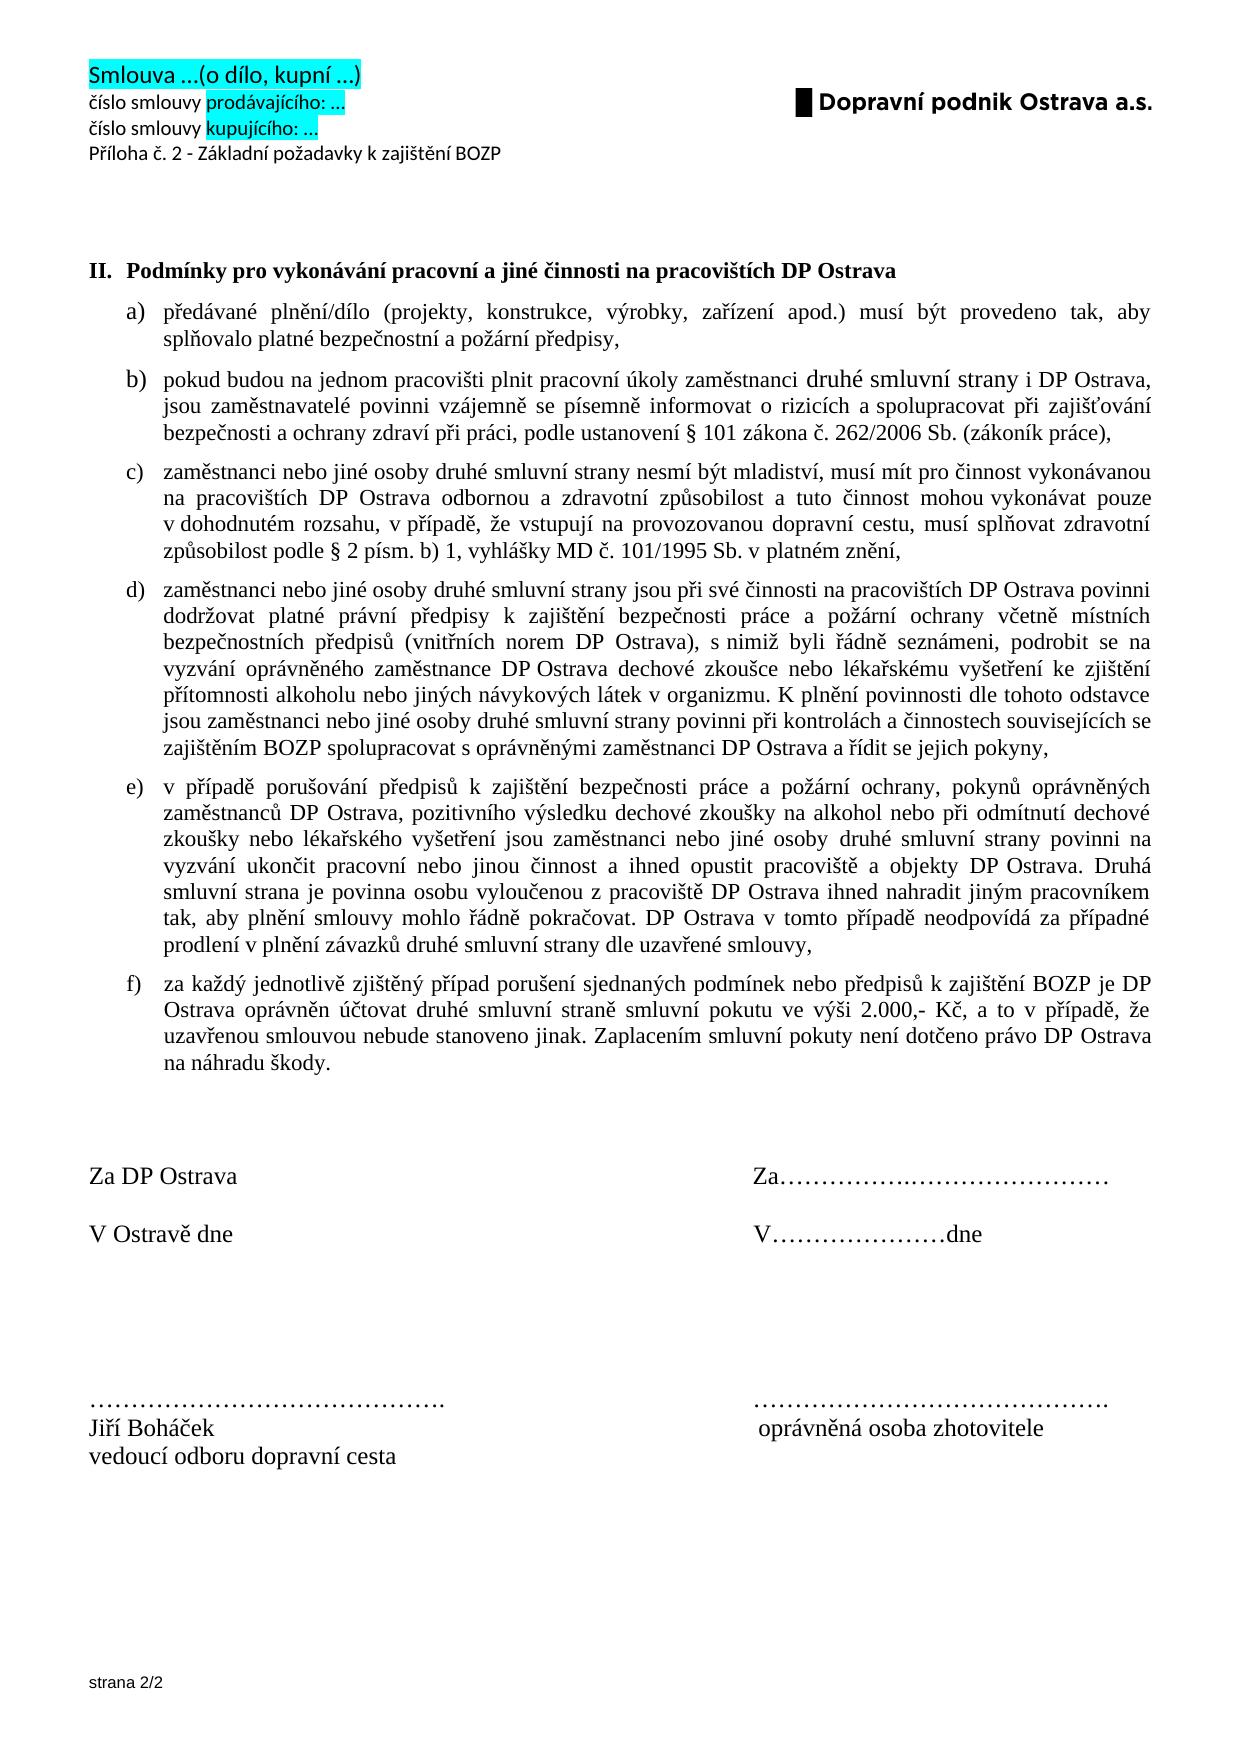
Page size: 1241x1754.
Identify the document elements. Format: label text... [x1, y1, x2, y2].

text vedoucí odboru dopravní cesta [89, 1441, 1152, 1470]
text f) za každý jednotlivě zjištěný případ porušení sjednaných podmínek nebo předpisů k zajištění BOZP je DP Ostrava oprávněn účtovat druhé smluvní straně smluvní pokutu ve výši 2.000,- Kč, a to v případě, že uzavřenou smlouvou nebude stanoveno jinak. Zaplacením smluvní pokuty není dotčeno právo DP Ostrava na náhradu škody. [126, 970, 1152, 1075]
text e) v případě porušování předpisů k zajištění bezpečnosti práce a požární ochrany, pokynů oprávněných zaměstnanců DP Ostrava, pozitivního výsledku dechové zkoušky na alkohol nebo při odmítnutí dechové zkoušky nebo lékařského vyšetření jsou zaměstnanci nebo jiné osoby druhé smluvní strany povinni na vyzvání ukončit pracovní nebo jinou činnost a ihned opustit pracoviště a objekty DP Ostrava. Druhá smluvní strana je povinna osobu vyloučenou z pracoviště DP Ostrava ihned nahradit jiným pracovníkem tak, aby plnění smlouvy mohlo řádně pokračovat. DP Ostrava v tomto případě neodpovídá za případné prodlení v plnění závazků druhé smluvní strany dle uzavřené smlouvy, [126, 773, 1152, 957]
text II. Podmínky pro vykonávání pracovní a jiné činnosti na pracovištích DP Ostrava [89, 257, 1152, 284]
list předávané plnění/dílo (projekty, konstrukce, výrobky, zařízení apod.) musí být provedeno tak, aby splňovalo platné bezpečnostní a požární předpisy, [126, 296, 1152, 351]
text Jiří Boháček oprávněná osoba zhotovitele [89, 1413, 1152, 1441]
list zaměstnanci nebo jiné osoby druhé smluvní strany jsou při své činnosti na pracovištích DP Ostrava povinni dodržovat platné právní předpisy k zajištění bezpečnosti práce a požární ochrany včetně místních bezpečnostních předpisů (vnitřních norem DP Ostrava), s nimiž byli řádně seznámeni, podrobit se na vyzvání oprávněného zaměstnance DP Ostrava dechové zkoušce nebo lékařskému vyšetření ke zjištění přítomnosti alkoholu nebo jiných návykových látek v organizmu. K plnění povinnosti dle tohoto odstavce jsou zaměstnanci nebo jiné osoby druhé smluvní strany povinni při kontrolách a činnostech souvisejících se zajištěním BOZP spolupracovat s oprávněnými zaměstnanci DP Ostrava a řídit se jejich pokyny, [126, 576, 1152, 760]
text V Ostravě dne V…………………dne [89, 1219, 1152, 1248]
picture [795, 88, 1152, 117]
text ……………………………………. ……………………………………. [89, 1384, 1152, 1413]
list pokud budou na jednom pracovišti plnit pracovní úkoly zaměstnanci druhé smluvní strany i DP Ostrava, jsou zaměstnavatelé povinni vzájemně se písemně informovat o rizicích a spolupracovat při zajišťování bezpečnosti a ochrany zdraví při práci, podle ustanovení § 101 zákona č. 262/2006 Sb. (zákoník práce), [126, 364, 1152, 445]
text Za DP Ostrava Za…………….…………………… [89, 1161, 1152, 1190]
text c) zaměstnanci nebo jiné osoby druhé smluvní strany nesmí být mladiství, musí mít pro činnost vykonávanou na pracovištích DP Ostrava odbornou a zdravotní způsobilost a tuto činnost mohou vykonávat pouze v dohodnutém rozsahu, v případě, že vstupují na provozovanou dopravní cestu, musí splňovat zdravotní způsobilost podle § 2 písm. b) 1, vyhlášky MD č. 101/1995 Sb. v platném znění, [126, 458, 1152, 563]
